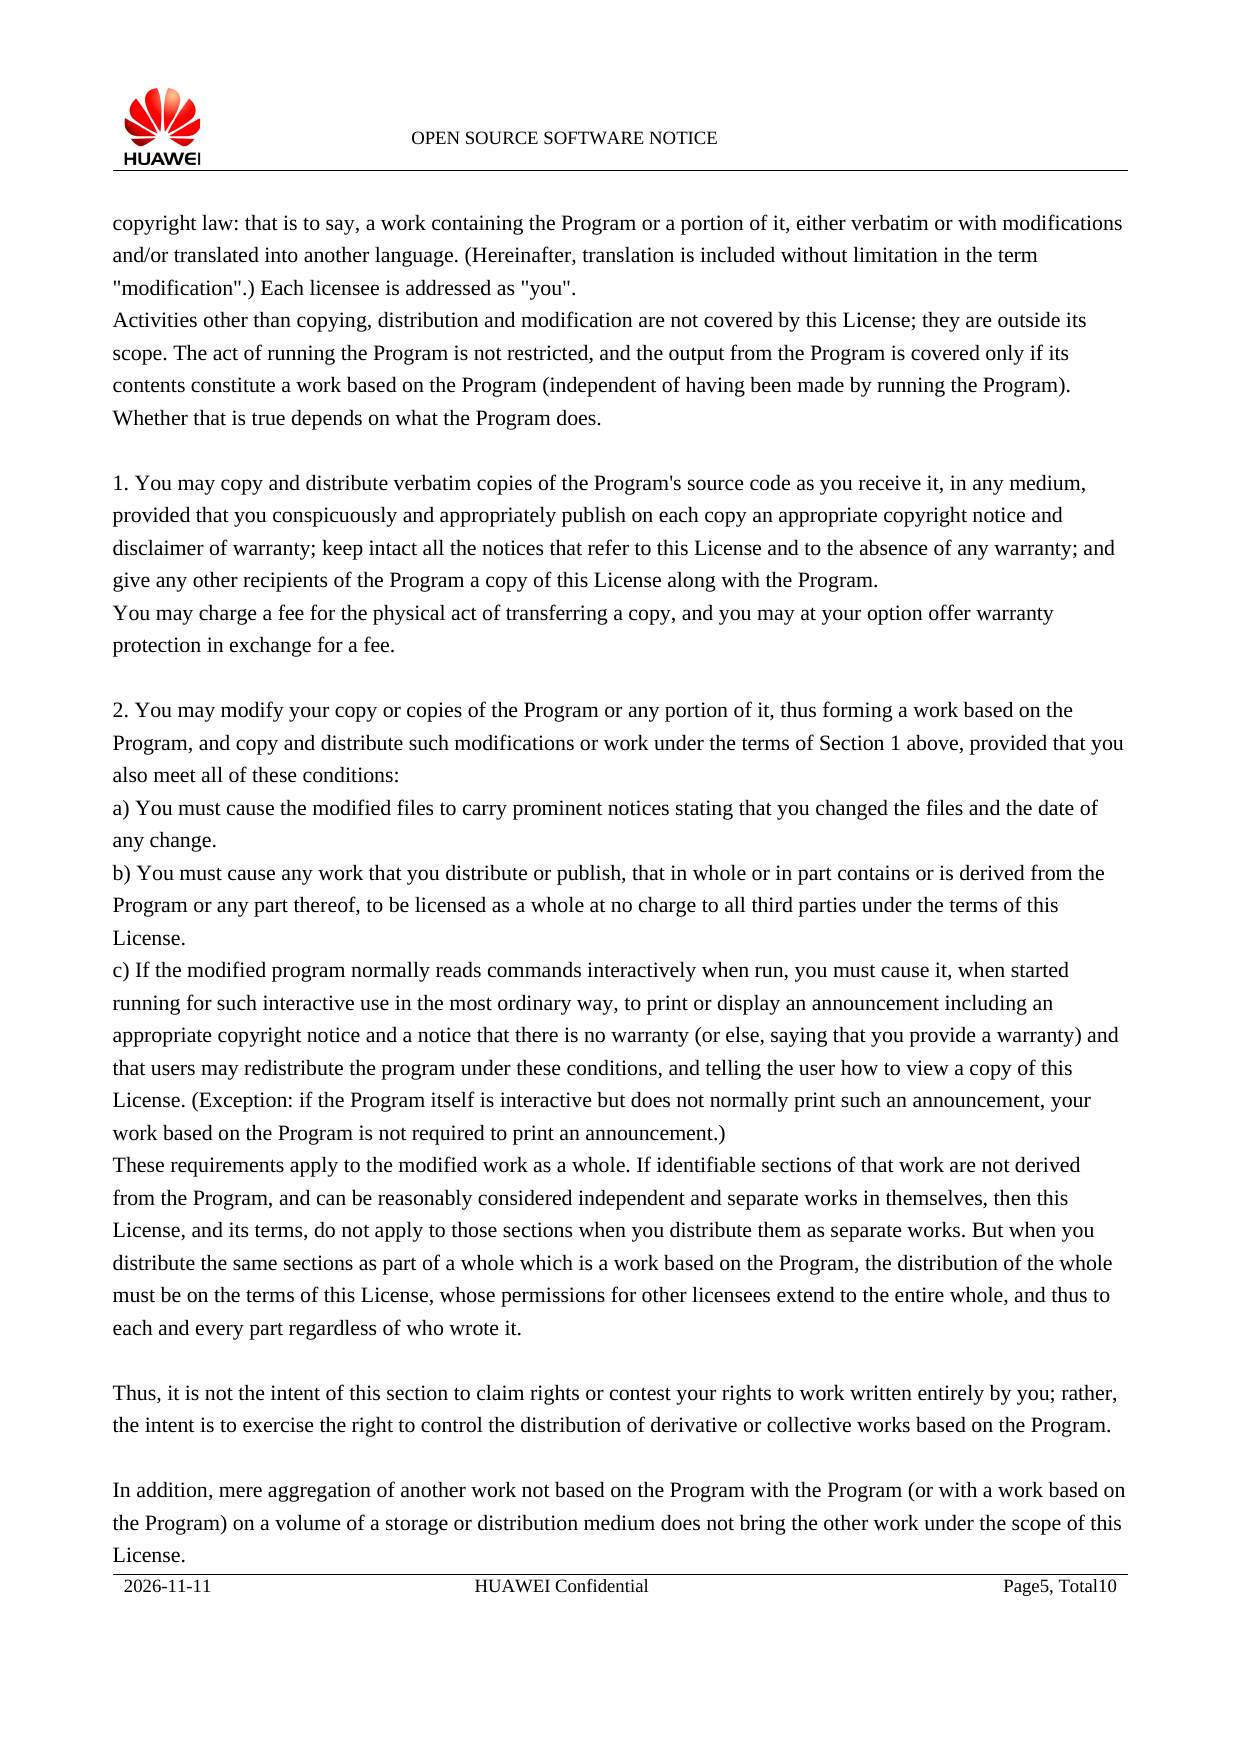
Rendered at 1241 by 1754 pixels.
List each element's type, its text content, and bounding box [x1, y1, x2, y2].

picture [124, 88, 201, 165]
